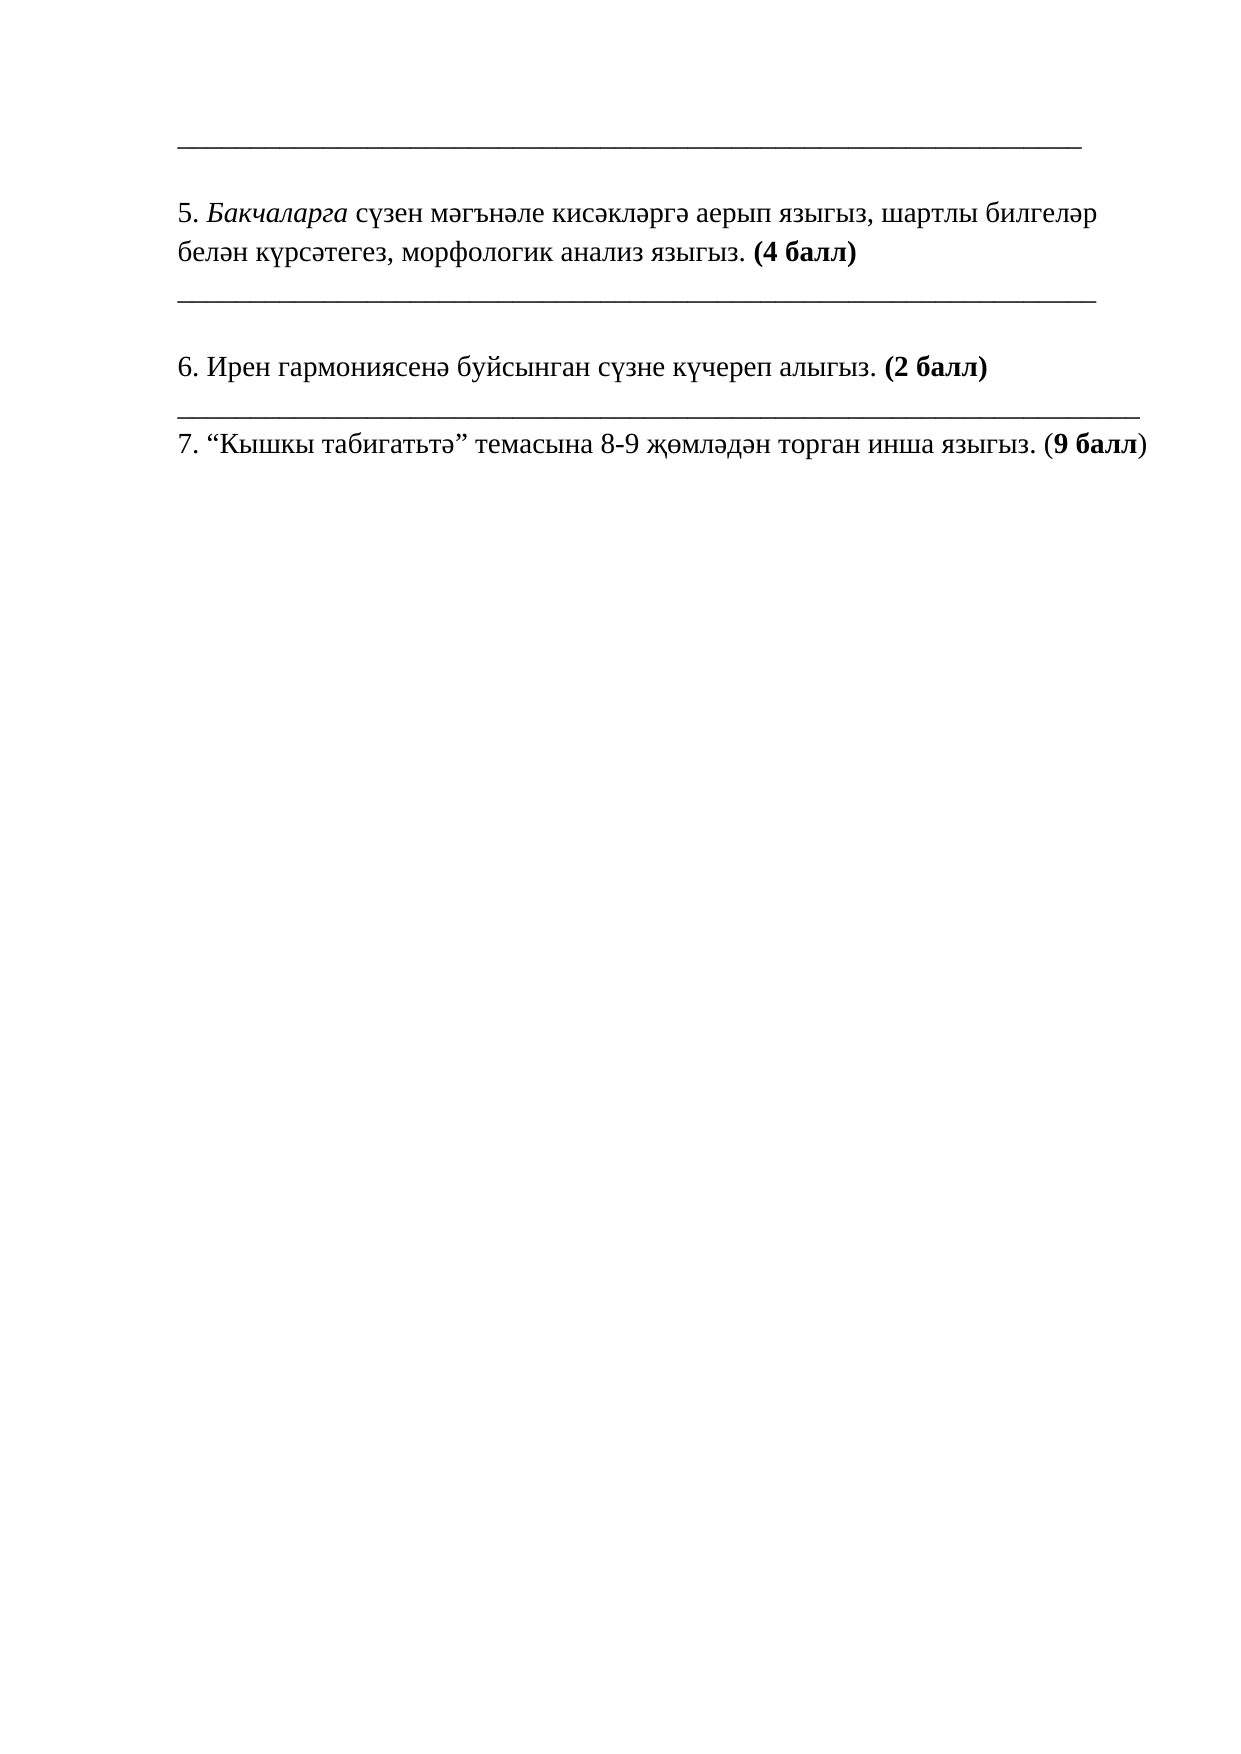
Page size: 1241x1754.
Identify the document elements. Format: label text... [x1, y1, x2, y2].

list 6. Ирен гармониясенә буйсынган сүзне күчереп алыгыз. (2 балл) [177, 349, 1152, 383]
text ______________________________________________________________ [177, 118, 1152, 152]
text 5. Бакчаларга сүзен мәгънәле кисәкләргә аерып языгыз, шартлы билгеләр белән күрсәтегез, морфологик анализ языгыз. (4 балл) [177, 195, 1152, 267]
list 7. “Кышкы табигатьтә” темасына 8-9 җөмләдән торган инша языгыз. (9 балл) [177, 426, 1152, 460]
list __________________________________________________________________ [177, 388, 1152, 421]
text _______________________________________________________________ [177, 272, 1152, 306]
